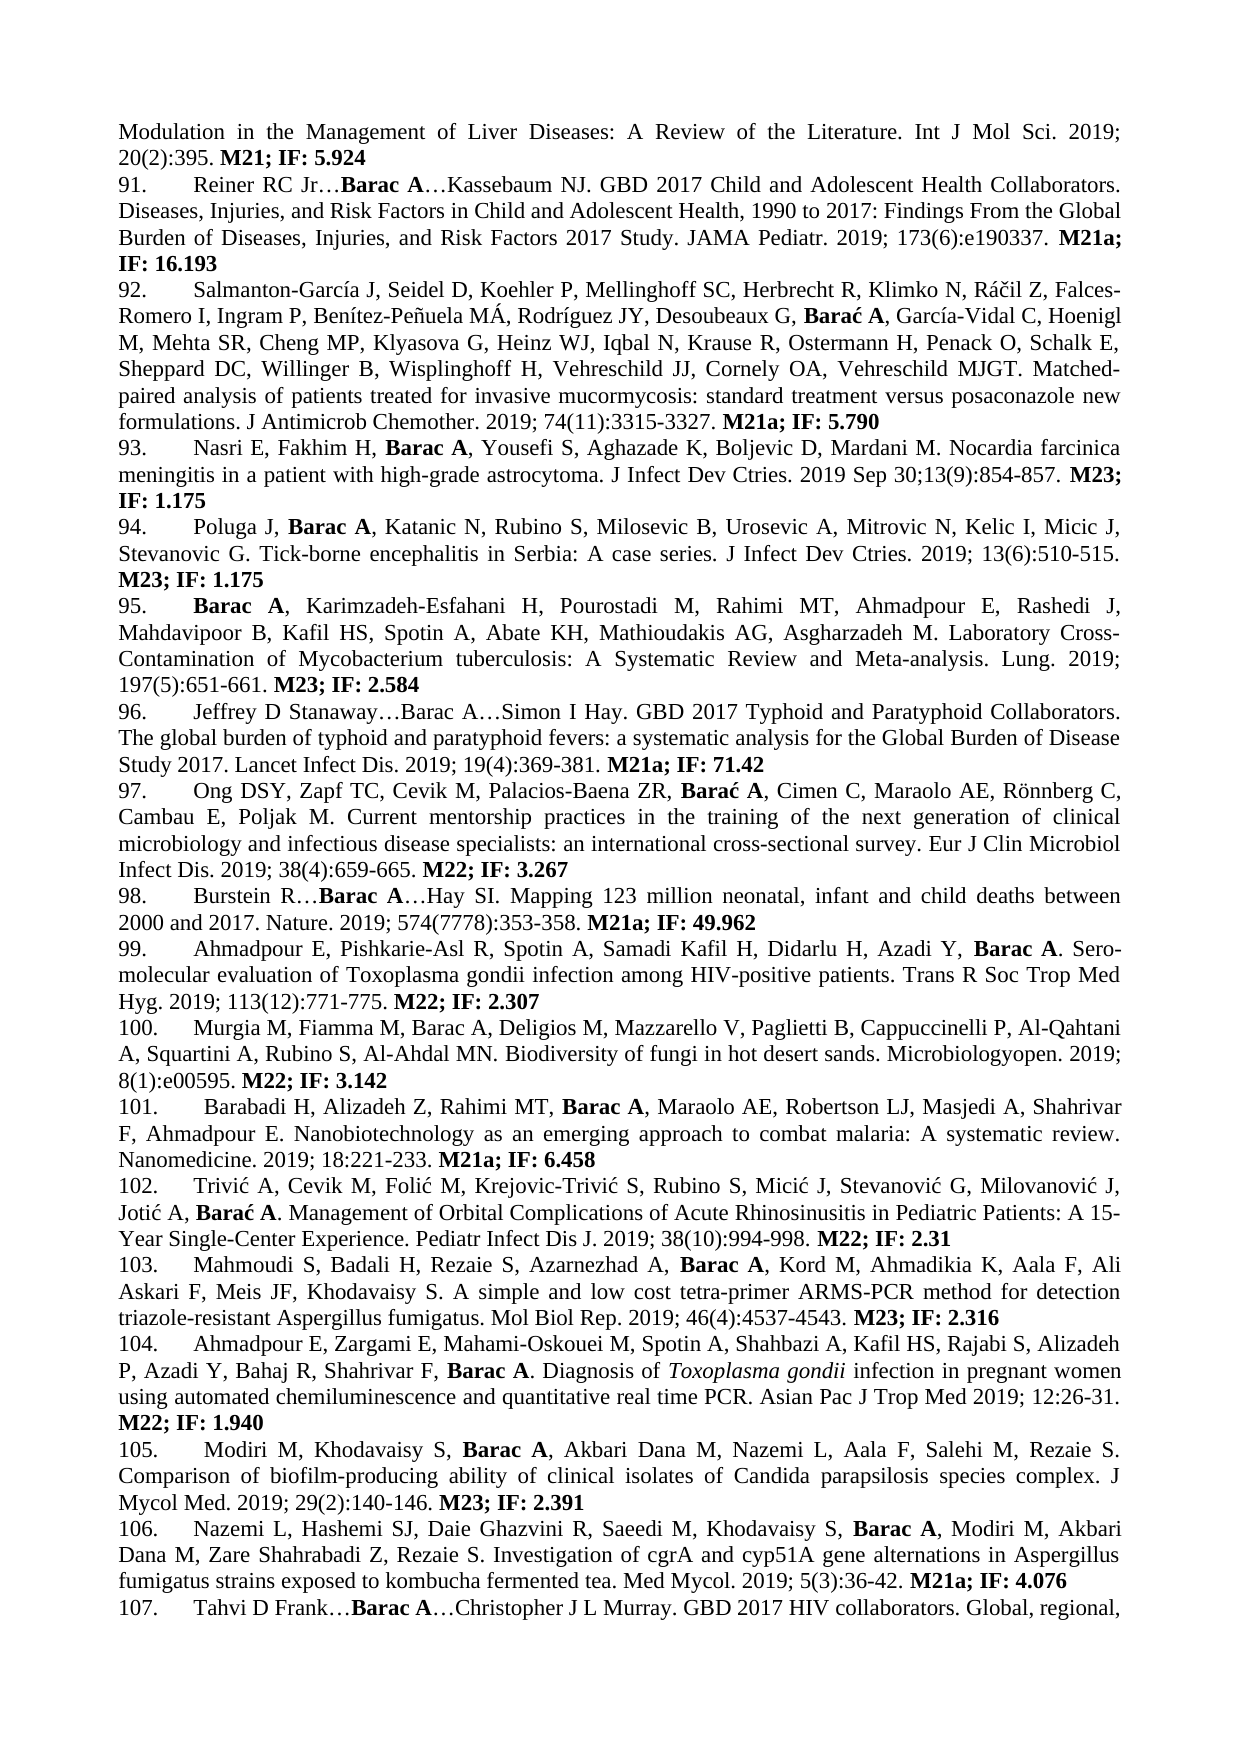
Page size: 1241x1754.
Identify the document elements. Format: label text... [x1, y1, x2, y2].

list Poluga J, Barac A, Katanic N, Rubino S, Milosevic B, Urosevic A, Mitrovic N, Kelic I, Micic J, Stevanovic G. Tick-borne encephalitis in Serbia: A case series. J Infect Dev Ctries. 2019; 13(6):510-515. M23; IF: 1.175 [118, 513, 1122, 592]
list Murgia M, Fiamma M, Barac A, Deligios M, Mazzarello V, Paglietti B, Cappuccinelli P, Al-Qahtani A, Squartini A, Rubino S, Al-Ahdal MN. Biodiversity of fungi in hot desert sands. Microbiologyopen. 2019; 8(1):e00595. M22; IF: 3.142 [118, 1014, 1122, 1093]
list Ahmadpour E, Pishkarie-Asl R, Spotin A, Samadi Kafil H, Didarlu H, Azadi Y, Barac A. Sero-molecular evaluation of Toxoplasma gondii infection among HIV-positive patients. Trans R Soc Trop Med Hyg. 2019; 113(12):771-775. M22; IF: 2.307 [118, 935, 1122, 1014]
list Burstein R…Barac A…Hay SI. Mapping 123 million neonatal, infant and child deaths between 2000 and 2017. Nature. 2019; 574(7778):353-358. M21a; IF: 49.962 [118, 882, 1122, 935]
list Mahmoudi S, Badali H, Rezaie S, Azarnezhad A, Barac A, Kord M, Ahmadikia K, Aala F, Ali Askari F, Meis JF, Khodavaisy S. A simple and low cost tetra-primer ARMS-PCR method for detection triazole-resistant Aspergillus fumigatus. Mol Biol Rep. 2019; 46(4):4537-4543. M23; IF: 2.316 [118, 1251, 1122, 1330]
list Nazemi L, Hashemi SJ, Daie Ghazvini R, Saeedi M, Khodavaisy S, Barac A, Modiri M, Akbari Dana M, Zare Shahrabadi Z, Rezaie S. Investigation of cgrA and cyp51A gene alternations in Aspergillus fumigatus strains exposed to kombucha fermented tea. Med Mycol. 2019; 5(3):36-42. M21a; IF: 4.076 [118, 1515, 1122, 1594]
list Barabadi H, Alizadeh Z, Rahimi MT, Barac A, Maraolo AE, Robertson LJ, Masjedi A, Shahrivar F, Ahmadpour E. Nanobiotechnology as an emerging approach to combat malaria: A systematic review. Nanomedicine. 2019; 18:221-233. M21a; IF: 6.458 [118, 1093, 1122, 1172]
list Salmanton-García J, Seidel D, Koehler P, Mellinghoff SC, Herbrecht R, Klimko N, Ráčil Z, Falces-Romero I, Ingram P, Benítez-Peñuela MÁ, Rodríguez JY, Desoubeaux G, Barać A, García-Vidal C, Hoenigl M, Mehta SR, Cheng MP, Klyasova G, Heinz WJ, Iqbal N, Krause R, Ostermann H, Penack O, Schalk E, Sheppard DC, Willinger B, Wisplinghoff H, Vehreschild JJ, Cornely OA, Vehreschild MJGT. Matched-paired analysis of patients treated for invasive mucormycosis: standard treatment versus posaconazole new formulations. J Antimicrob Chemother. 2019; 74(11):3315-3327. M21a; IF: 5.790 [118, 276, 1122, 434]
list Jeffrey D Stanaway…Barac A…Simon I Hay. GBD 2017 Typhoid and Paratyphoid Collaborators. The global burden of typhoid and paratyphoid fevers: a systematic analysis for the Global Burden of Disease Study 2017. Lancet Infect Dis. 2019; 19(4):369-381. M21a; IF: 71.42 [118, 698, 1122, 777]
list Barac A, Karimzadeh-Esfahani H, Pourostadi M, Rahimi MT, Ahmadpour E, Rashedi J, Mahdavipoor B, Kafil HS, Spotin A, Abate KH, Mathioudakis AG, Asgharzadeh M. Laboratory Cross-Contamination of Mycobacterium tuberculosis: A Systematic Review and Meta-analysis. Lung. 2019; 197(5):651-661. M23; IF: 2.584 [118, 592, 1122, 698]
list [118, 118, 1122, 171]
list Ong DSY, Zapf TC, Cevik M, Palacios-Baena ZR, Barać A, Cimen C, Maraolo AE, Rönnberg C, Cambau E, Poljak M. Current mentorship practices in the training of the next generation of clinical microbiology and infectious disease specialists: an international cross-sectional survey. Eur J Clin Microbiol Infect Dis. 2019; 38(4):659-665. M22; IF: 3.267 [118, 777, 1122, 882]
list Trivić A, Cevik M, Folić M, Krejovic-Trivić S, Rubino S, Micić J, Stevanović G, Milovanović J, Jotić A, Barać A. Management of Orbital Complications of Acute Rhinosinusitis in Pediatric Patients: A 15-Year Single-Center Experience. Pediatr Infect Dis J. 2019; 38(10):994-998. M22; IF: 2.31 [118, 1172, 1122, 1251]
list Nasri E, Fakhim H, Barac A, Yousefi S, Aghazade K, Boljevic D, Mardani M. Nocardia farcinica meningitis in a patient with high-grade astrocytoma. J Infect Dev Ctries. 2019 Sep 30;13(9):854-857. M23; IF: 1.175 [118, 434, 1122, 513]
list Reiner RC Jr…Barac A…Kassebaum NJ. GBD 2017 Child and Adolescent Health Collaborators. Diseases, Injuries, and Risk Factors in Child and Adolescent Health, 1990 to 2017: Findings From the Global Burden of Diseases, Injuries, and Risk Factors 2017 Study. JAMA Pediatr. 2019; 173(6):e190337. M21a; IF: 16.193 [118, 171, 1122, 276]
list Ahmadpour E, Zargami E, Mahami-Oskouei M, Spotin A, Shahbazi A, Kafil HS, Rajabi S, Alizadeh P, Azadi Y, Bahaj R, Shahrivar F, Barac A. Diagnosis of Toxoplasma gondii infection in pregnant women using automated chemiluminescence and quantitative real time PCR. Asian Pac J Trop Med 2019; 12:26-31. M22; IF: 1.940 [118, 1330, 1122, 1436]
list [118, 1594, 1122, 1620]
list Modiri M, Khodavaisy S, Barac A, Akbari Dana M, Nazemi L, Aala F, Salehi M, Rezaie S. Comparison of biofilm-producing ability of clinical isolates of Candida parapsilosis species complex. J Mycol Med. 2019; 29(2):140-146. M23; IF: 2.391 [118, 1436, 1122, 1515]
